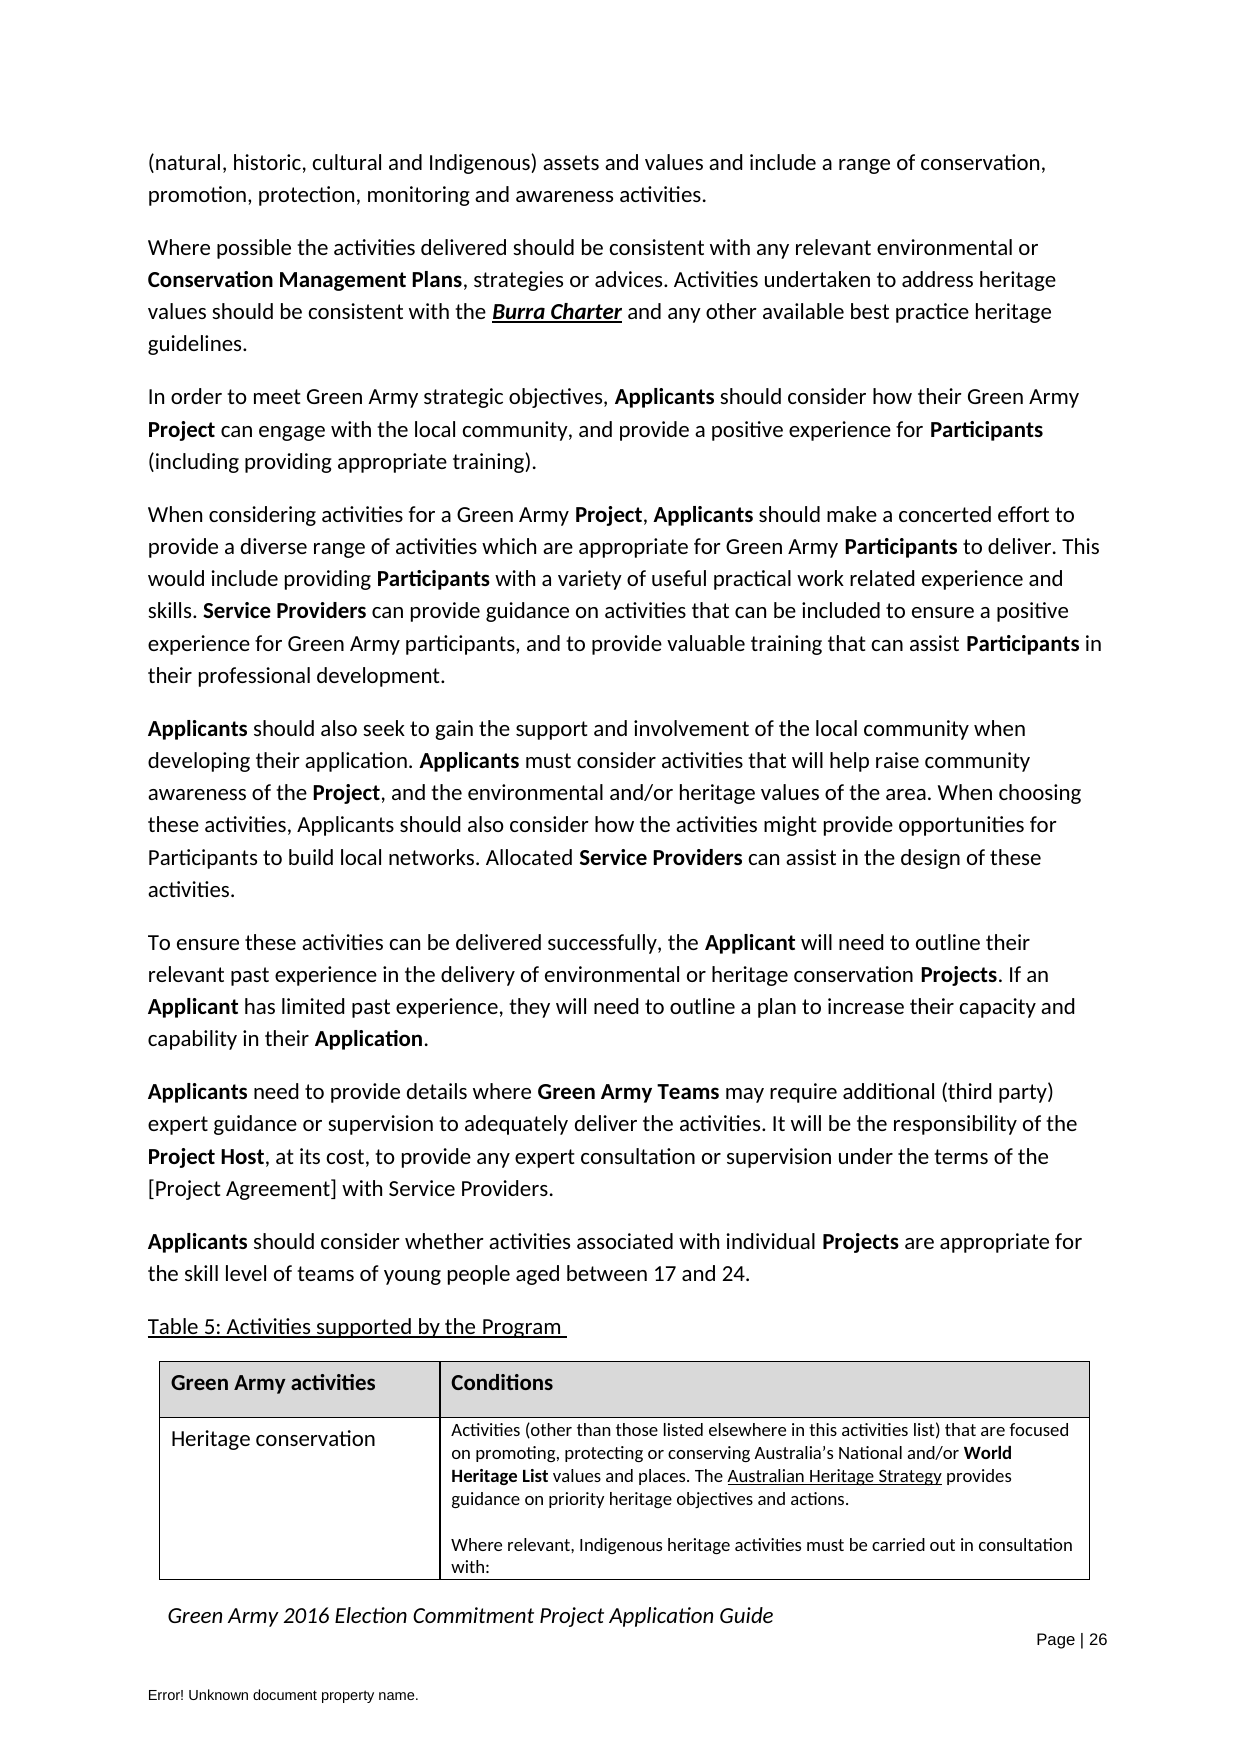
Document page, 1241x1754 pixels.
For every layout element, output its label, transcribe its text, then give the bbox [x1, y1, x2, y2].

text Where possible the activities delivered should be consistent with any relevant environmental or Conservation Management Plans, strategies or advices. Activities undertaken to address heritage values should be consistent with the Burra Charter and any other available best practice heritage guidelines. [148, 233, 1107, 357]
table_cell Heritage conservation [160, 1418, 439, 1579]
text When considering activities for a Green Army Project, Applicants should make a concerted effort to provide a diverse range of activities which are appropriate for Green Army Participants to deliver. This would include providing Participants with a variety of useful practical work related experience and skills. Service Providers can provide guidance on activities that can be included to ensure a positive experience for Green Army participants, and to provide valuable training that can assist Participants in their professional development. [148, 500, 1107, 689]
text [148, 148, 1107, 208]
text In order to meet Green Army strategic objectives, Applicants should consider how their Green Army Project can engage with the local community, and provide a positive experience for Participants (including providing appropriate training). [148, 382, 1107, 475]
table_header Green Army activities [160, 1362, 439, 1417]
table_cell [441, 1418, 1089, 1579]
table_header Conditions [441, 1362, 1089, 1417]
text Applicants should consider whether activities associated with individual Projects are appropriate for the skill level of teams of young people aged between 17 and 24. [148, 1227, 1107, 1287]
text To ensure these activities can be delivered successfully, the Applicant will need to outline their relevant past experience in the delivery of environmental or heritage conservation Projects. If an Applicant has limited past experience, they will need to outline a plan to increase their capacity and capability in their Application. [148, 928, 1107, 1052]
text Applicants need to provide details where Green Army Teams may require additional (third party) expert guidance or supervision to adequately deliver the activities. It will be the responsibility of the Project Host, at its cost, to provide any expert consultation or supervision under the terms of the [Project Agreement] with Service Providers. [148, 1077, 1107, 1202]
subtitle Table 5: Activities supported by the Program [148, 1312, 1107, 1340]
text Applicants should also seek to gain the support and involvement of the local community when developing their application. Applicants must consider activities that will help raise community awareness of the Project, and the environmental and/or heritage values of the area. When choosing these activities, Applicants should also consider how the activities might provide opportunities for Participants to build local networks. Allocated Service Providers can assist in the design of these activities. [148, 714, 1107, 903]
